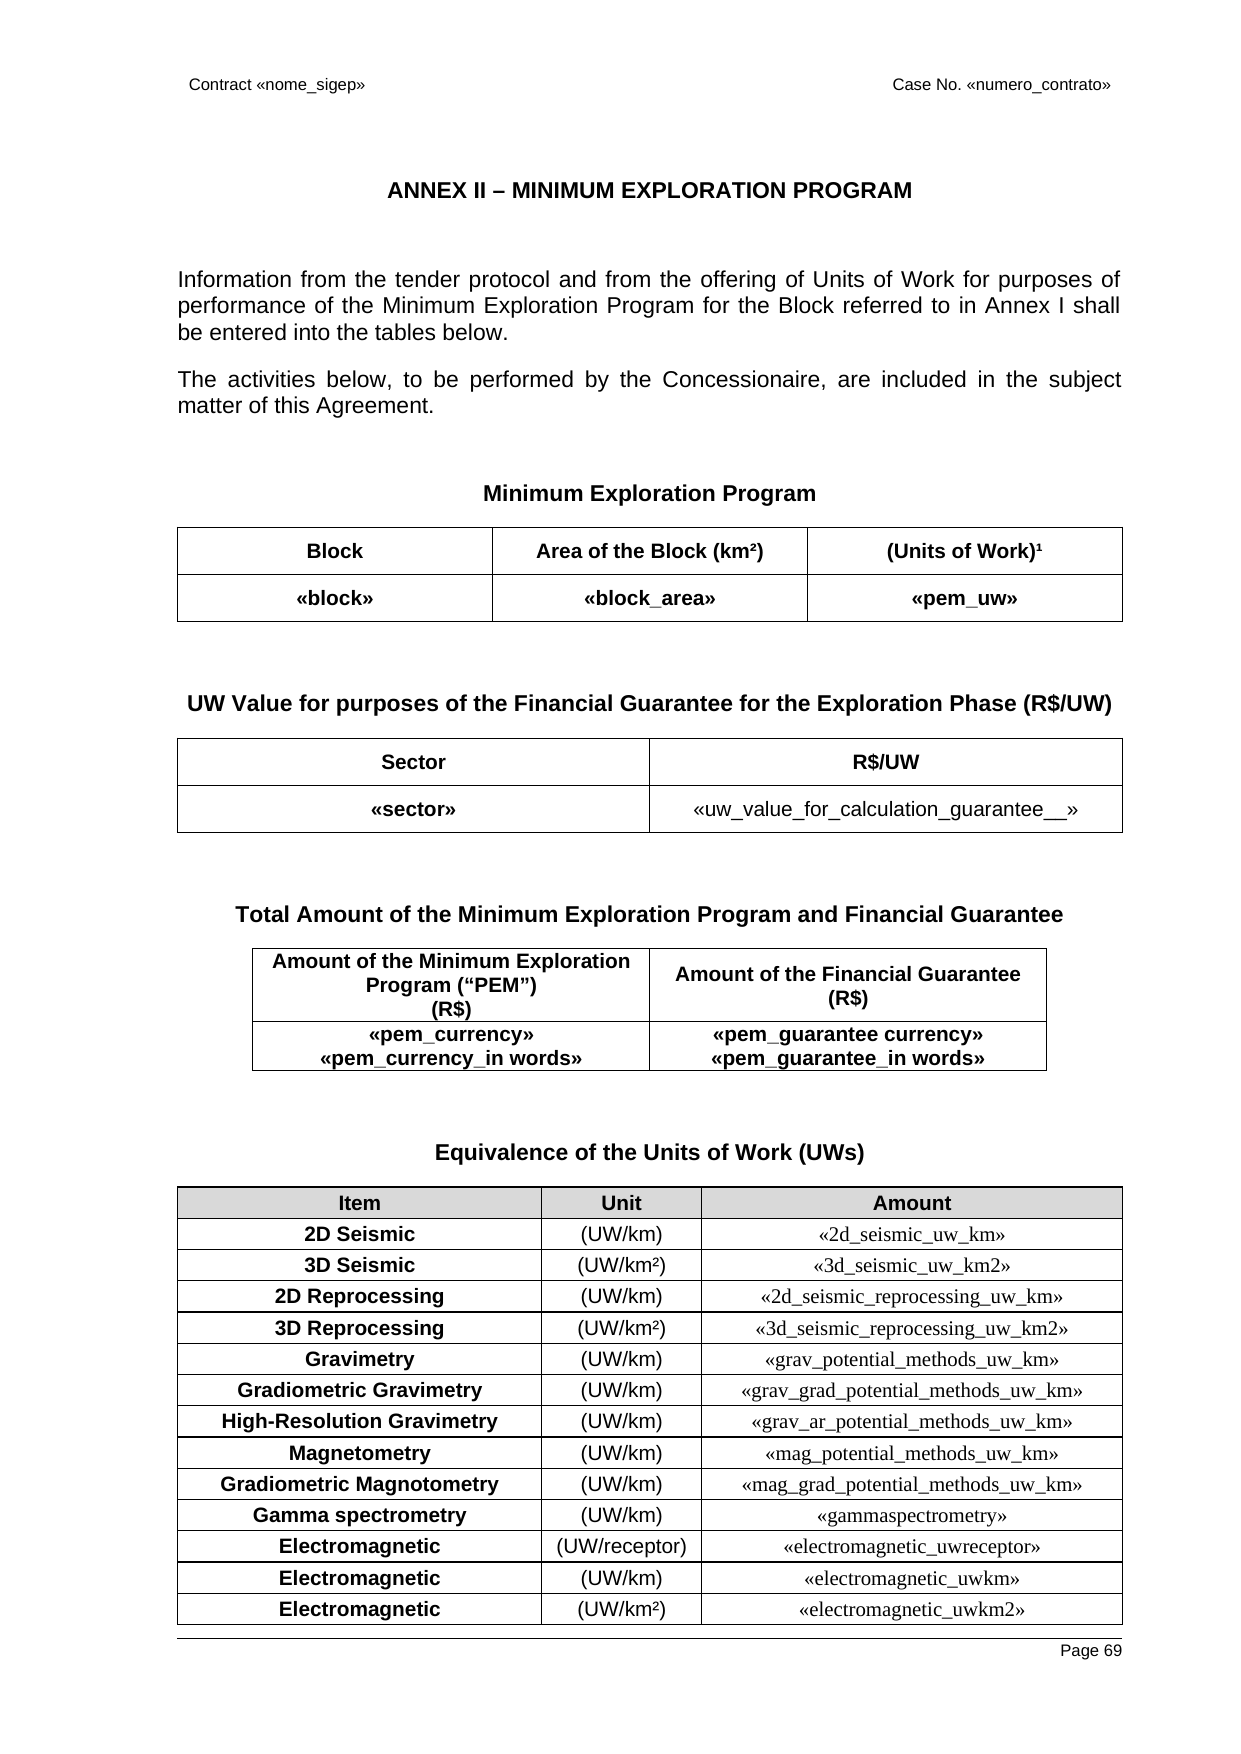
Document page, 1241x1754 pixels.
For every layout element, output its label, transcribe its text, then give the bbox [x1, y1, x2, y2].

table_header R$/UW [650, 739, 1122, 785]
table_cell Electromagnetic [178, 1594, 541, 1624]
text Equivalence of the Units of Work (UWs) [177, 1139, 1122, 1166]
table_cell Gradiometric Magnotometry [178, 1469, 541, 1499]
table_cell «sector» [178, 786, 649, 832]
table_cell (UW/km²) [542, 1594, 701, 1624]
table_cell (UW/km) [542, 1281, 701, 1311]
table_cell 2D Reprocessing [178, 1281, 541, 1311]
table_cell «grav_potential_methods_uw_km» [702, 1344, 1122, 1374]
table_cell «mag_potential_methods_uw_km» [702, 1438, 1122, 1468]
table_cell (UW/km²) [542, 1313, 701, 1343]
text ANNEX II – MINIMUM EXPLORATION PROGRAM [177, 177, 1122, 203]
text The activities below, to be performed by the Concessionaire, are included in the subject matter of this Agreement. [177, 366, 1122, 419]
table_cell «electromagnetic_uwkm2» [702, 1594, 1122, 1624]
table_header Amount of the Financial Guarantee (R$) [650, 949, 1046, 1021]
table_cell «pem_uw» [808, 575, 1122, 621]
table_cell «block» [178, 575, 492, 621]
table_cell «3d_seismic_uw_km2» [702, 1250, 1122, 1280]
text Total Amount of the Minimum Exploration Program and Financial Guarantee [177, 901, 1122, 927]
table_header (Units of Work)¹ [808, 528, 1122, 574]
table_header Item [178, 1188, 541, 1218]
table_cell «grav_grad_potential_methods_uw_km» [702, 1375, 1122, 1405]
table_cell Electromagnetic [178, 1531, 541, 1561]
table_cell (UW/km) [542, 1219, 701, 1249]
table_header Block [178, 528, 492, 574]
table_cell «mag_grad_potential_methods_uw_km» [702, 1469, 1122, 1499]
table_cell High-Resolution Gravimetry [178, 1406, 541, 1436]
table_header Area of the Block (km²) [493, 528, 807, 574]
table_cell (UW/km²) [542, 1250, 701, 1280]
table_cell «grav_ar_potential_methods_uw_km» [702, 1406, 1122, 1436]
table_cell Magnetometry [178, 1438, 541, 1468]
table_cell «uw_value_for_calculation_guarantee__» [650, 786, 1122, 832]
table_cell (UW/km) [542, 1344, 701, 1374]
table_cell «2d_seismic_uw_km» [702, 1219, 1122, 1249]
text Minimum Exploration Program [177, 479, 1122, 506]
text Information from the tender protocol and from the offering of Units of Work for purposes of performance of the Minimum Exploration Program for the Block referred to in Annex I shall be entered into the tables below. [177, 266, 1122, 345]
table_cell Gamma spectrometry [178, 1500, 541, 1530]
table_cell «3d_seismic_reprocessing_uw_km2» [702, 1313, 1122, 1343]
table_cell «gammaspectrometry» [702, 1500, 1122, 1530]
table_cell «pem_currency» «pem_currency_in words» [253, 1022, 649, 1070]
table_cell 3D Reprocessing [178, 1313, 541, 1343]
table_header Sector [178, 739, 649, 785]
table_cell 3D Seismic [178, 1250, 541, 1280]
table_cell «electromagnetic_uwkm» [702, 1563, 1122, 1593]
table_cell (UW/receptor) [542, 1531, 701, 1561]
table_cell «block_area» [493, 575, 807, 621]
table_cell «pem_guarantee currency» «pem_guarantee_in words» [650, 1022, 1046, 1070]
table_header Amount of the Minimum Exploration Program (“PEM”) (R$) [253, 949, 649, 1021]
table_cell Electromagnetic [178, 1563, 541, 1593]
table_cell «2d_seismic_reprocessing_uw_km» [702, 1281, 1122, 1311]
table_cell Gradiometric Gravimetry [178, 1375, 541, 1405]
table_cell (UW/km) [542, 1469, 701, 1499]
table_cell 2D Seismic [178, 1219, 541, 1249]
table_cell (UW/km) [542, 1375, 701, 1405]
text UW Value for purposes of the Financial Guarantee for the Exploration Phase (R$/UW) [177, 690, 1122, 717]
table_cell (UW/km) [542, 1563, 701, 1593]
table_header Amount [702, 1188, 1122, 1218]
table_cell «electromagnetic_uwreceptor» [702, 1531, 1122, 1561]
table_cell (UW/km) [542, 1438, 701, 1468]
table_header Unit [542, 1188, 701, 1218]
table_cell (UW/km) [542, 1406, 701, 1436]
table_cell (UW/km) [542, 1500, 701, 1530]
table_cell Gravimetry [178, 1344, 541, 1374]
